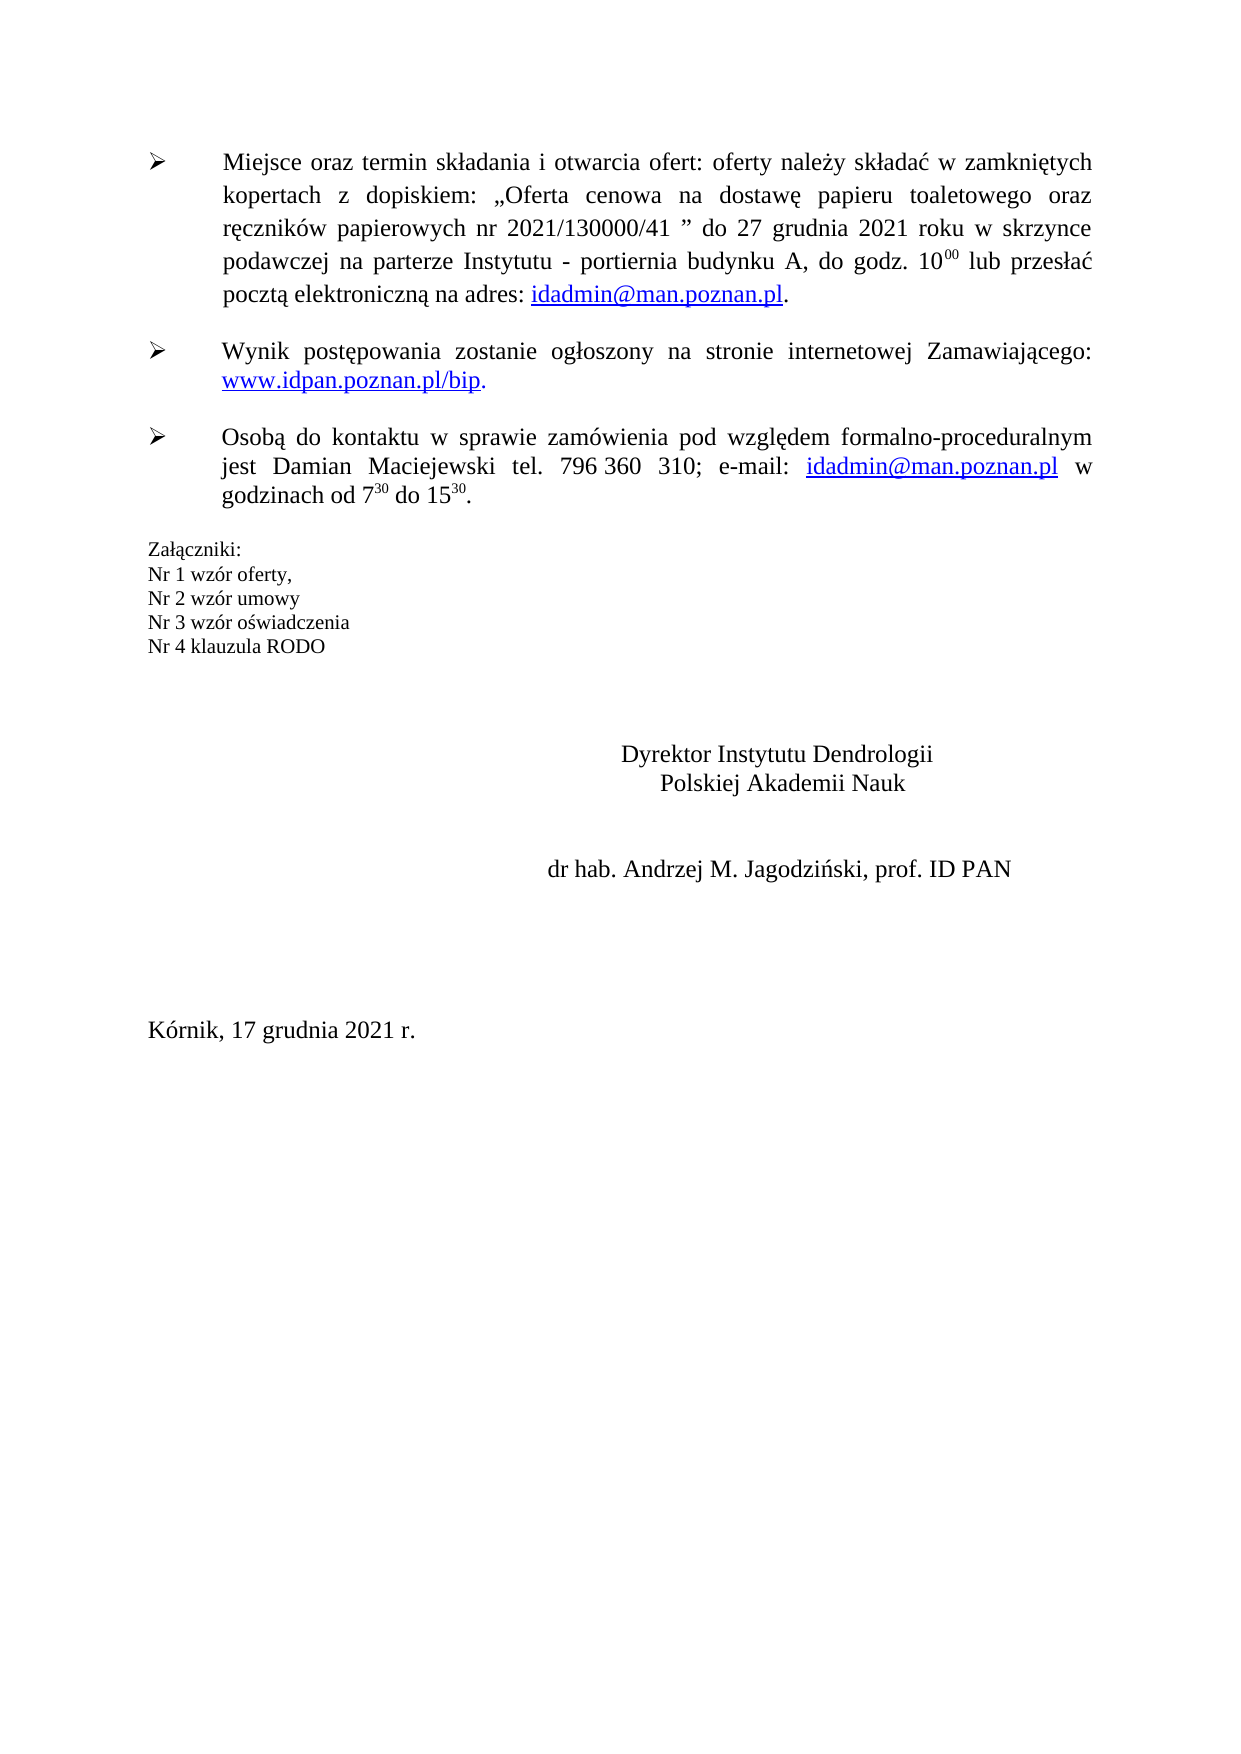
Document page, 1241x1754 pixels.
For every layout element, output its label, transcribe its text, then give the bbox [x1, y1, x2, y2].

text Dyrektor Instytutu Dendrologii [369, 739, 1093, 768]
text Nr 4 klauzula RODO [148, 634, 1093, 658]
text Polskiej Akademii Nauk [148, 768, 1093, 797]
text Nr 1 wzór oferty, [148, 561, 1093, 586]
text Załączniki: [148, 537, 1093, 561]
text Nr 3 wzór oświadczenia [148, 609, 1093, 634]
list Osobą do kontaktu w sprawie zamówienia pod względem formalno-proceduralnym jest Damian Maciejewski tel. 796 360 310; e-mail: idadmin@man.poznan.pl w godzinach od 730 do 1530. [148, 422, 1093, 509]
list Wynik postępowania zostanie ogłoszony na stronie internetowej Zamawiającego: www.idpan.poznan.pl/bip. [148, 336, 1093, 394]
text Nr 2 wzór umowy [148, 586, 1093, 609]
subtitle Miejsce oraz termin składania i otwarcia ofert: oferty należy składać w zamkniętych kopertach z dopiskiem: „Oferta cenowa na dostawę papieru toaletowego oraz ręczników papierowych nr 2021/130000/41 ” do 27 grudnia 2021 roku w skrzynce podawczej na parterze Instytutu - portiernia budynku A, do godz. 1000 lub przesłać pocztą elektroniczną na adres: idadmin@man.poznan.pl. [148, 147, 1093, 308]
text Kórnik, 17 grudnia 2021 r. [148, 1015, 1093, 1043]
text dr hab. Andrzej M. Jagodziński, prof. ID PAN [148, 854, 1093, 883]
